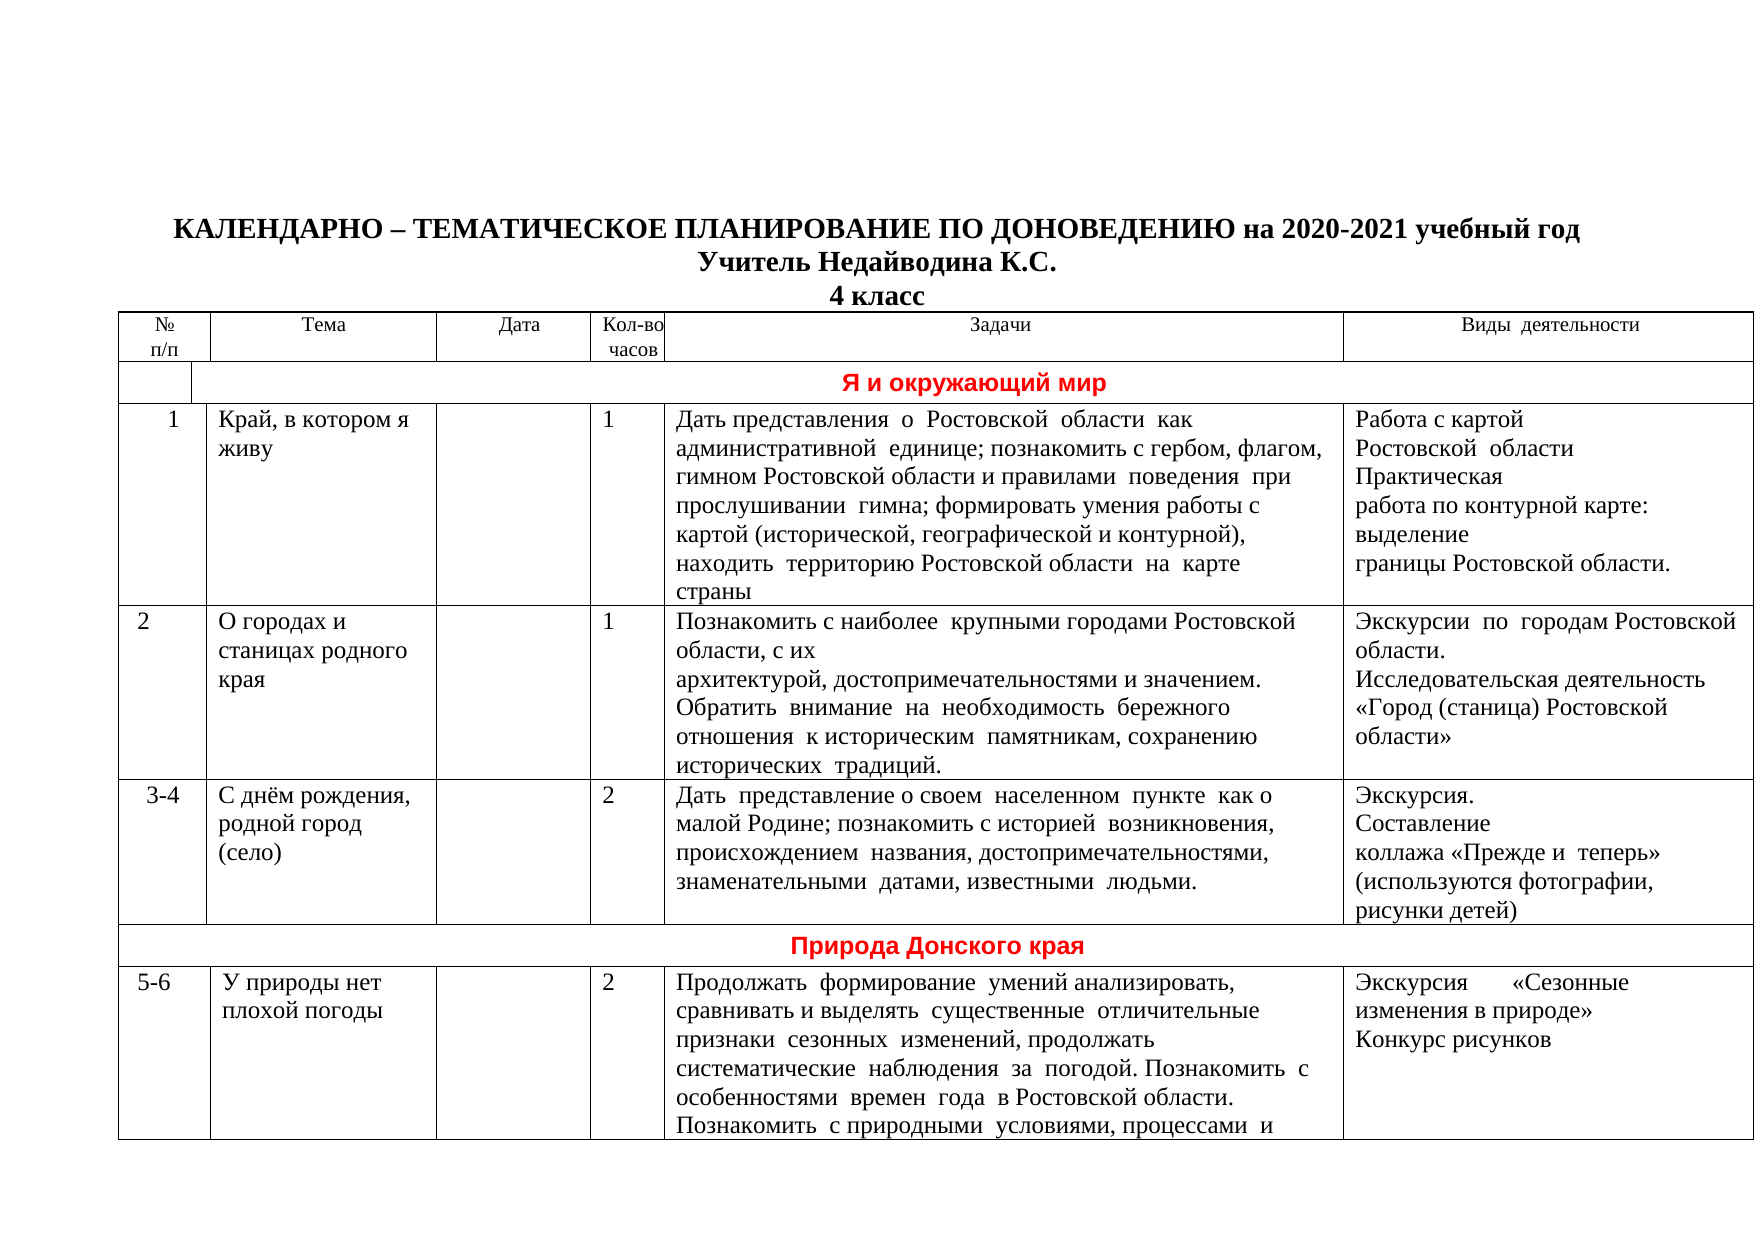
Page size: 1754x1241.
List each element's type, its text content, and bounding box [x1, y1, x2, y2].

table_cell [437, 967, 590, 1139]
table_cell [1344, 967, 1753, 1139]
table_cell Познакомить с наиболее крупными городами Ростовской области, с их архитектурой, достопримечательностями и значением. Обратить внимание на необходимость бережного отношения к историческим памятникам, сохранению исторических традиций. [665, 606, 1343, 779]
table_cell 1 [591, 404, 664, 605]
table_cell [119, 362, 191, 403]
text 4 класс [118, 278, 1636, 311]
text КАЛЕНДАРНО – ТЕМАТИЧЕСКОЕ ПЛАНИРОВАНИЕ ПО ДОНОВЕДЕНИЮ на 2020-2021 учебный год [118, 211, 1636, 244]
table_header Дата [437, 313, 590, 361]
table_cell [665, 967, 1343, 1139]
table_cell Экскурсия. Составление коллажа «Прежде и теперь» (используются фотографии, рисунки детей) [1344, 780, 1753, 923]
table_cell С днём рождения, родной город (село) [207, 780, 436, 923]
table_cell [437, 404, 590, 605]
table_cell [437, 780, 590, 923]
table_cell 1 [119, 404, 206, 605]
table_cell 2 [591, 780, 664, 923]
table_cell О городах и станицах родного края [207, 606, 436, 779]
table_header Тема [211, 313, 436, 361]
table_cell Природа Донского края [119, 925, 1753, 966]
table_cell Экскурсии по городам Ростовской области. Исследовательская деятельность «Город (станица) Ростовской области» [1344, 606, 1753, 779]
table_cell Работа с картой Ростовской области Практическая работа по контурной карте: выделение границы Ростовской области. [1344, 404, 1753, 605]
table_header № п/п [119, 313, 210, 361]
table_cell Край, в котором я живу [207, 404, 436, 605]
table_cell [211, 967, 436, 1139]
table_cell [437, 606, 590, 779]
text Учитель Недайводина К.С. [118, 244, 1636, 278]
table_cell 2 [591, 967, 664, 1139]
table_cell 1 [591, 606, 664, 779]
table_cell Дать представление о своем населенном пункте как о малой Родине; познакомить с историей возникновения, происхождением названия, достопримечательностями, знаменательными датами, известными людьми. [665, 780, 1343, 923]
table_cell Я и окружающий мир [192, 362, 1753, 403]
table_cell Дать представления о Ростовской области как административной единице; познакомить с гербом, флагом, гимном Ростовской области и правилами поведения при прослушивании гимна; формировать умения работы с картой (исторической, географической и контурной), находить территорию Ростовской области на карте страны [665, 404, 1343, 605]
table_header Кол-во часов [591, 313, 664, 361]
table_cell 3-4 [119, 780, 206, 923]
table_header Виды деятельности [1344, 313, 1753, 361]
table_cell 2 [119, 606, 206, 779]
table_header Задачи [665, 313, 1343, 361]
table_cell 5-6 [119, 967, 210, 1139]
